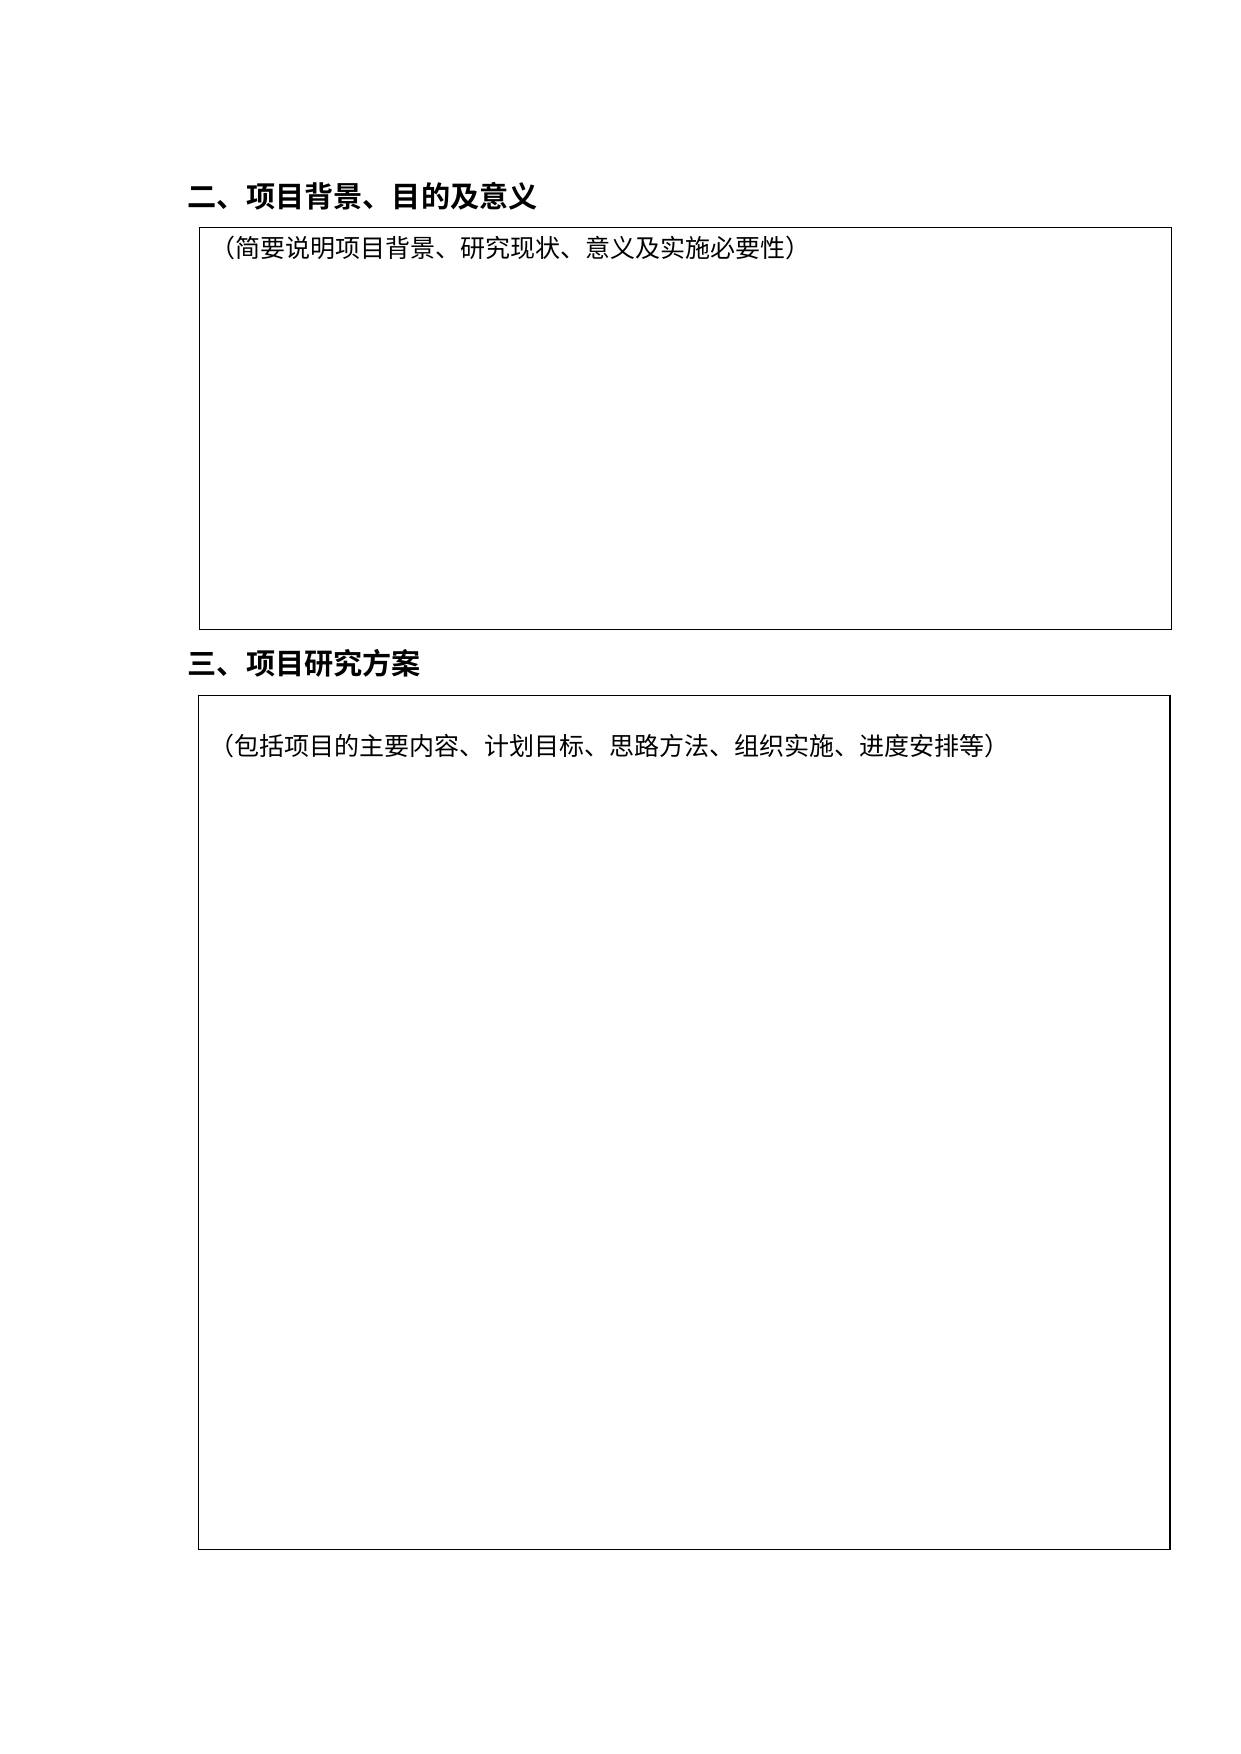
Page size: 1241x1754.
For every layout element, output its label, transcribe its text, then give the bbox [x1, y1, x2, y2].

table_header （包括项目的主要内容、计划目标、思路方法、组织实施、进度安排等） [199, 696, 1169, 1548]
text 二、项目背景、目的及意义 [187, 162, 1094, 227]
text 三、项目研究方案 [187, 629, 1094, 694]
table_header （简要说明项目背景、研究现状、意义及实施必要性） [200, 228, 1171, 628]
